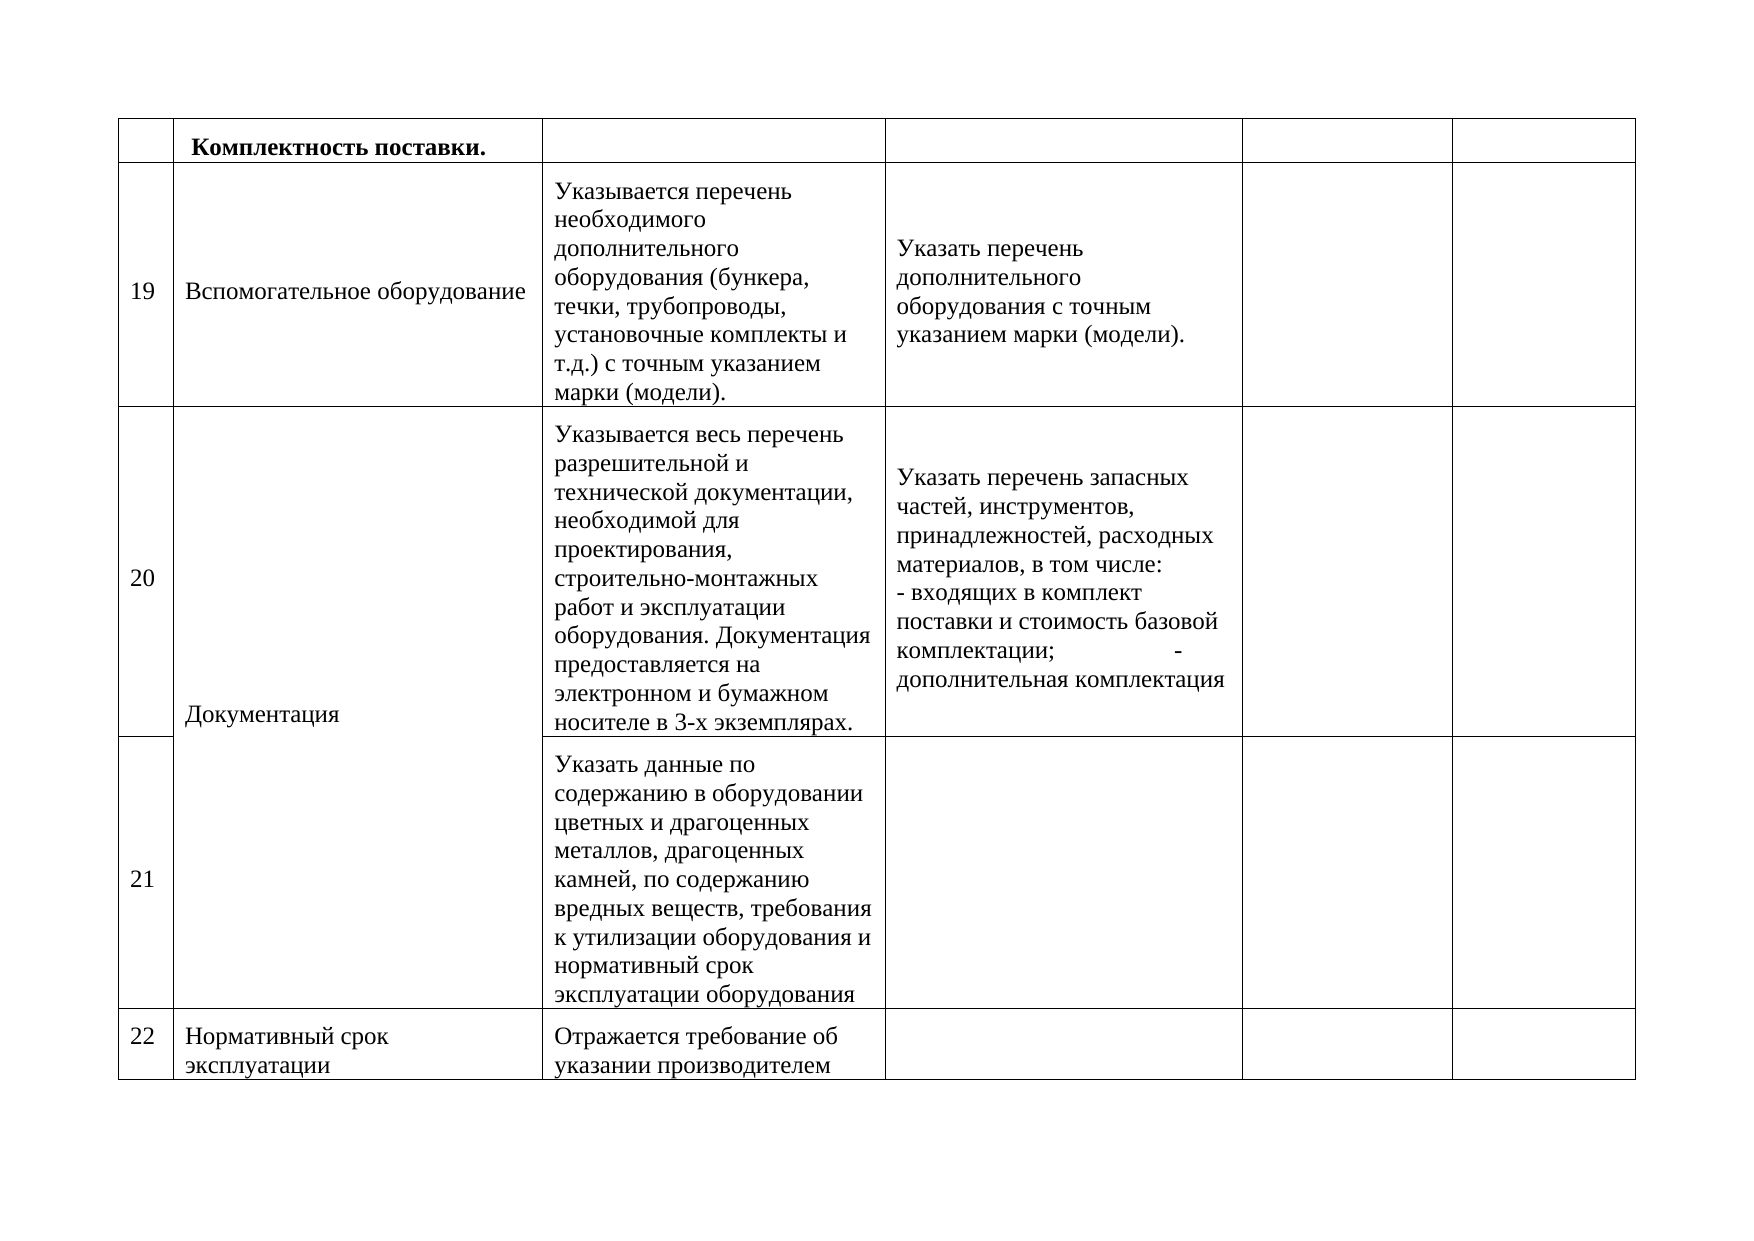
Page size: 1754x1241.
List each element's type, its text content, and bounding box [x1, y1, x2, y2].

table_cell [1453, 119, 1635, 162]
table_cell Указывается перечень необходимого дополнительного оборудования (бункера, течки, трубопроводы, установочные комплекты и т.д.) с точным указанием марки (модели). [543, 163, 885, 406]
table_cell [1243, 119, 1452, 162]
table_cell [886, 737, 1242, 1008]
table_cell [543, 119, 885, 162]
table_cell [886, 119, 1242, 162]
table_cell 22 [119, 1009, 173, 1079]
table_cell [1453, 163, 1635, 406]
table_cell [543, 1009, 885, 1079]
table_cell [1243, 163, 1452, 406]
table_cell 21 [119, 737, 173, 1008]
table_cell 19 [119, 163, 173, 406]
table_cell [174, 1009, 542, 1079]
table_cell [1453, 1009, 1635, 1079]
table_cell Указать перечень запасных частей, инструментов, принадлежностей, расходных материалов, в том числе: - входящих в комплект поставки и стоимость базовой комплектации; - дополнительная комплектация [886, 407, 1242, 736]
table_cell Указать перечень дополнительного оборудования с точным указанием марки (модели). [886, 163, 1242, 406]
table_cell [1243, 1009, 1452, 1079]
table_cell [1243, 737, 1452, 1008]
table_cell Вспомогательное оборудование [174, 163, 542, 406]
table_cell [1243, 407, 1452, 736]
table_cell [886, 1009, 1242, 1079]
table_cell 20 [119, 407, 173, 736]
table_cell [1453, 407, 1635, 736]
table_cell [1453, 737, 1635, 1008]
table_cell [119, 119, 173, 162]
table_cell Указать данные по содержанию в оборудовании цветных и драгоценных металлов, драгоценных камней, по содержанию вредных веществ, требования к утилизации оборудования и нормативный срок эксплуатации оборудования [543, 737, 885, 1008]
table_cell Комплектность поставки. [174, 119, 542, 162]
table_cell Указывается весь перечень разрешительной и технической документации, необходимой для проектирования, строительно-монтажных работ и эксплуатации оборудования. Документация предоставляется на электронном и бумажном носителе в 3-х экземплярах. [543, 407, 885, 736]
table_cell Документация [174, 407, 542, 1008]
